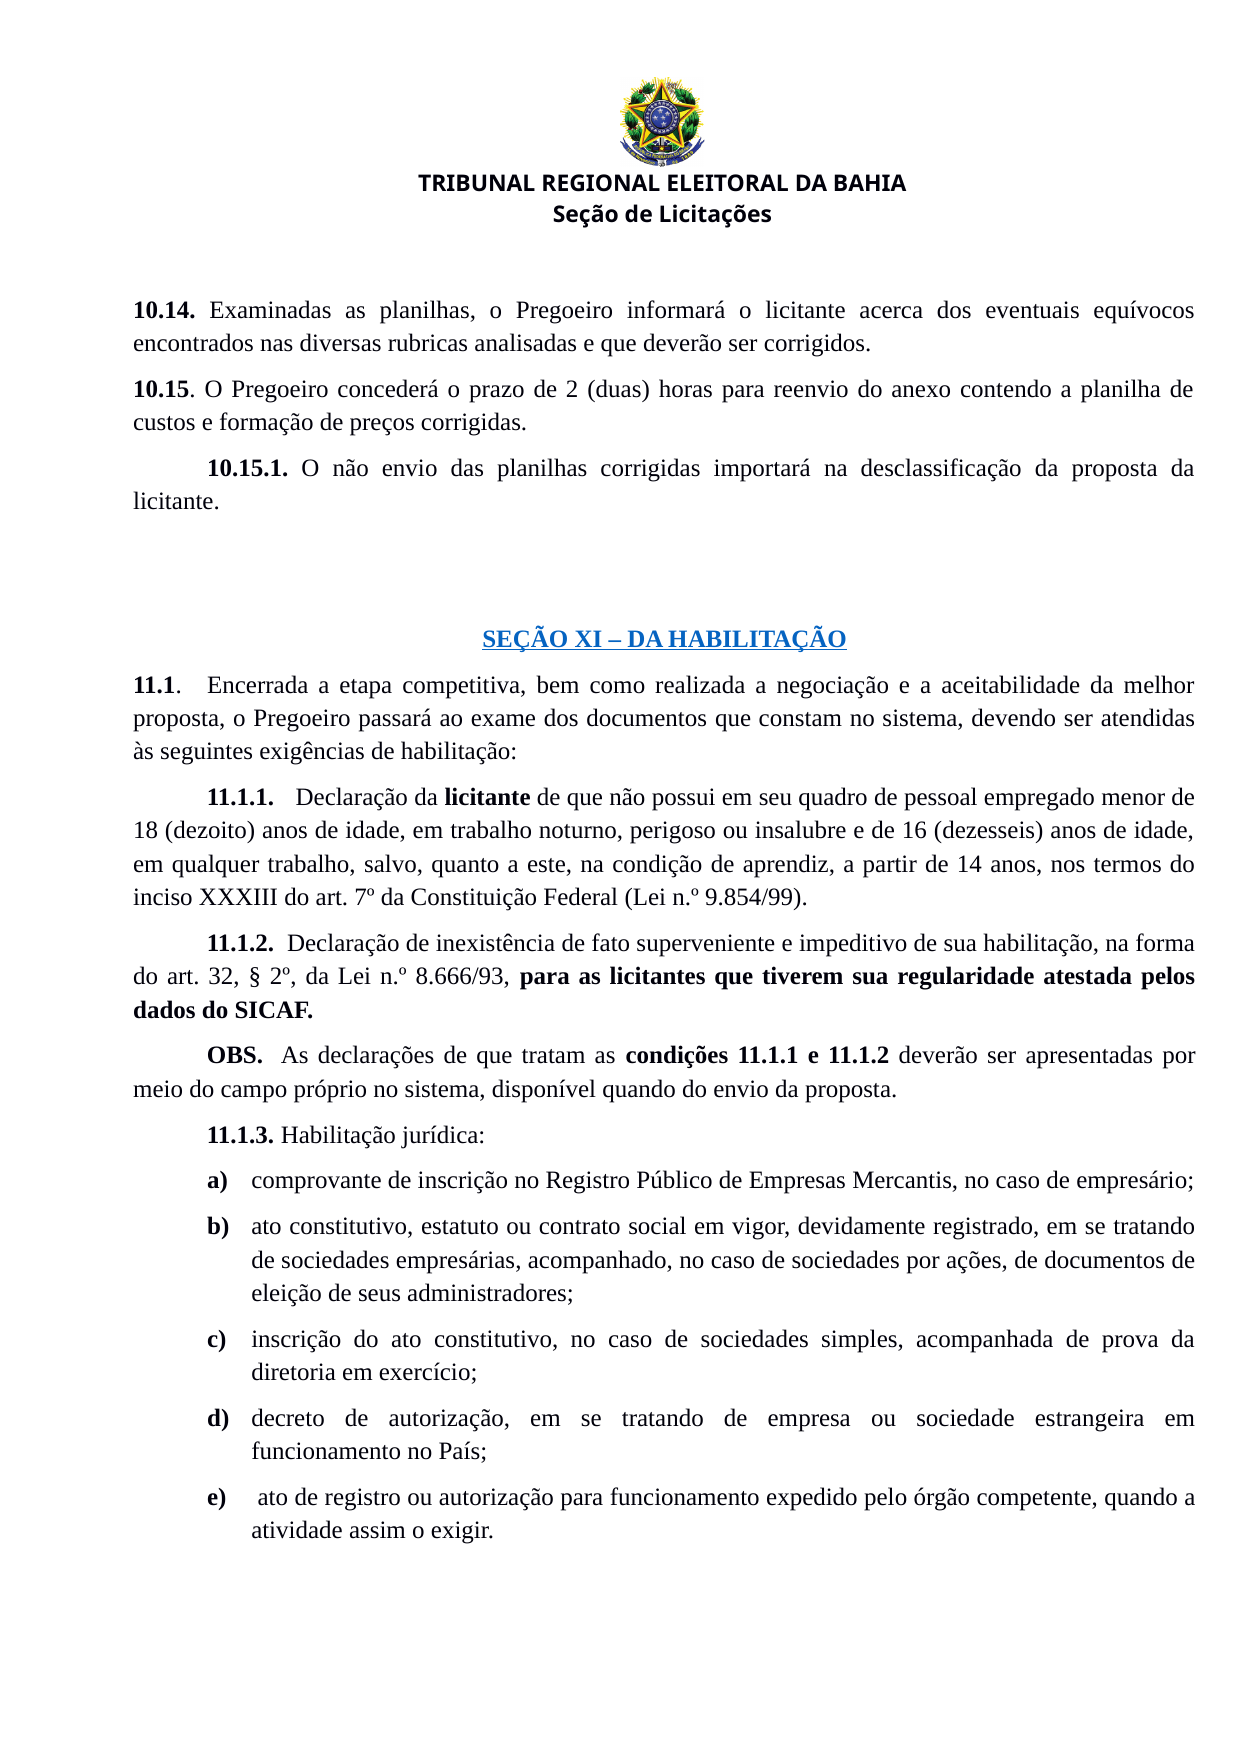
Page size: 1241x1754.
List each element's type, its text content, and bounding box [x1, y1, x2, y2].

text 11.1. Encerrada a etapa competitiva, bem como realizada a negociação e a aceitabilidade da melhor proposta, o Pregoeiro passará ao exame dos documentos que constam no sistema, devendo ser atendidas às seguintes exigências de habilitação: [133, 666, 1196, 766]
list inscrição do ato constitutivo, no caso de sociedades simples, acompanhada de prova da diretoria em exercício; [207, 1321, 1196, 1387]
text 11.1.1. Declaração da licitante de que não possui em seu quadro de pessoal empregado menor de 18 (dezoito) anos de idade, em trabalho noturno, perigoso ou insalubre e de 16 (dezesseis) anos de idade, em qualquer trabalho, salvo, quanto a este, na condição de aprendiz, a partir de 14 anos, nos termos do inciso XXXIII do art. 7º da Constituição Federal (Lei n.º 9.854/99). [133, 779, 1196, 912]
text 10.14. Examinadas as planilhas, o Pregoeiro informará o licitante acerca dos eventuais equívocos encontrados nas diversas rubricas analisadas e que deverão ser corrigidos. [133, 291, 1196, 358]
list ato de registro ou autorização para funcionamento expedido pelo órgão competente, quando a atividade assim o exigir. [207, 1479, 1196, 1546]
text SEÇÃO XI – DA HABILITAÇÃO [133, 621, 1196, 654]
text OBS. As declarações de que tratam as condições 11.1.1 e 11.1.2 deverão ser apresentadas por meio do campo próprio no sistema, disponível quando do envio da proposta. [133, 1037, 1196, 1104]
text 10.15.1. O não envio das planilhas corrigidas importará na desclassificação da proposta da licitante. [133, 450, 1196, 516]
list ato constitutivo, estatuto ou contrato social em vigor, devidamente registrado, em se tratando de sociedades empresárias, acompanhado, no caso de sociedades por ações, de documentos de eleição de seus administradores; [207, 1208, 1196, 1308]
text 11.1.3. Habilitação jurídica: [133, 1116, 1196, 1150]
text 10.15. O Pregoeiro concederá o prazo de 2 (duas) horas para reenvio do anexo contendo a planilha de custos e formação de preços corrigidas. [133, 371, 1196, 437]
list comprovante de inscrição no Registro Público de Empresas Mercantis, no caso de empresário; [207, 1162, 1196, 1196]
text 11.1.2. Declaração de inexistência de fato superveniente e impeditivo de sua habilitação, na forma do art. 32, § 2º, da Lei n.º 8.666/93, para as licitantes que tiverem sua regularidade atestada pelos dados do SICAF. [133, 925, 1196, 1025]
list decreto de autorização, em se tratando de empresa ou sociedade estrangeira em funcionamento no País; [207, 1400, 1196, 1466]
